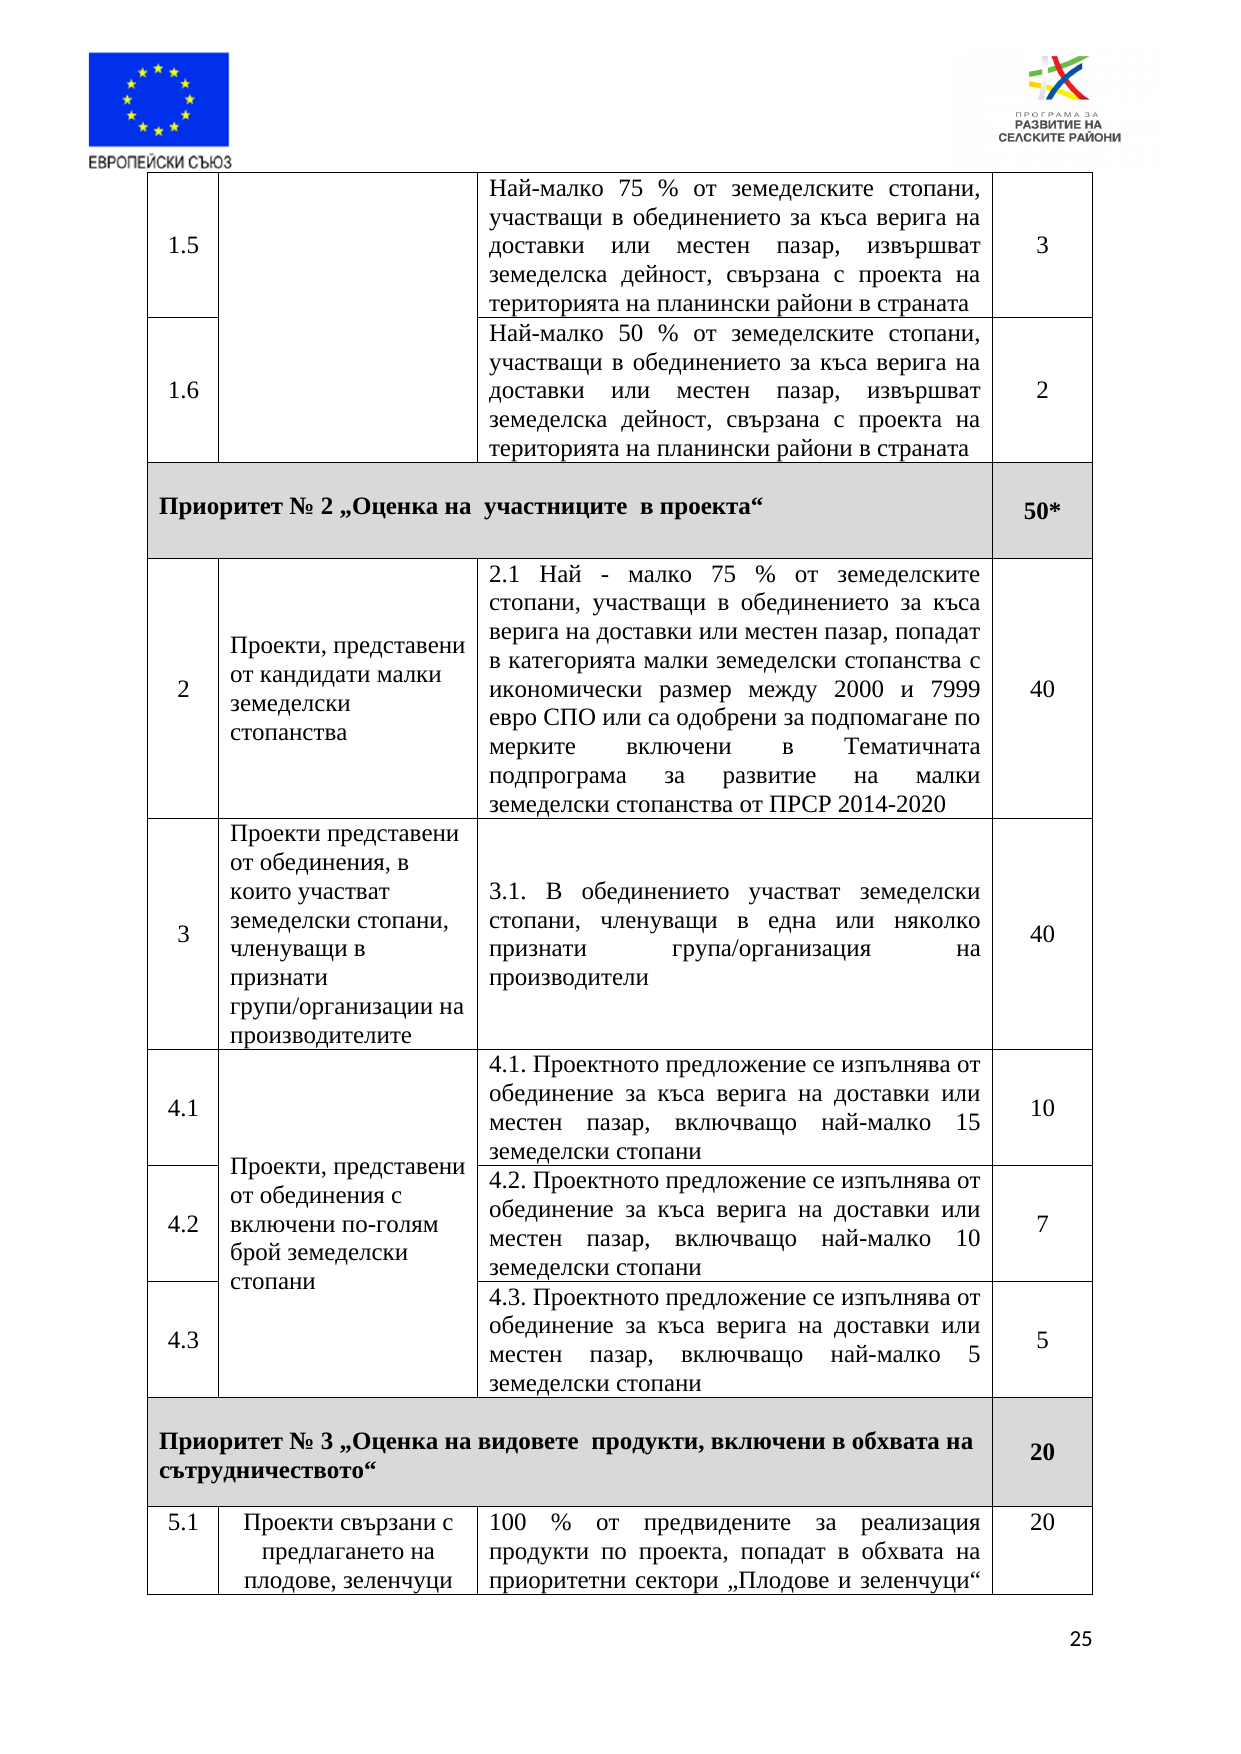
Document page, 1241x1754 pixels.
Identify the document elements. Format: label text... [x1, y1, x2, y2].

table_cell 50* [993, 463, 1092, 558]
table_cell 3.1. В обединението участват земеделски стопани, членуващи в една или няколко признати група/организация на производители [478, 819, 992, 1048]
table_cell 5.1 [148, 1507, 218, 1593]
table_cell 4.1 [148, 1050, 218, 1164]
table_cell 4.3. Проектното предложение се изпълнява от обединение за къса верига на доставки или местен пазар, включващо най-малко 5 земеделски стопани [478, 1282, 992, 1397]
table_cell 20 [993, 1507, 1092, 1593]
table_cell Проекти, представени от обединения с включени по-голям брой земеделски стопани [219, 1050, 477, 1397]
table_cell 10 [993, 1050, 1092, 1164]
table_cell Проекти свързани с предлагането на плодове, зеленчуци и/или животински продукти, включително преработени продукти от тях. [219, 1507, 477, 1593]
table_cell Най-малко 75 % от земеделските стопани, участващи в обединението за къса верига на доставки или местен пазар, извършват земеделска дейност, свързана с проекта на територията на планински райони в страната [478, 173, 992, 317]
table_cell 4.2. Проектното предложение се изпълнява от обединение за къса верига на доставки или местен пазар, включващо най-малко 10 земеделски стопани [478, 1166, 992, 1281]
table_cell 1.5 [148, 173, 218, 317]
table_cell Най-малко 50 % от земеделските стопани, участващи в обединението за къса верига на доставки или местен пазар, извършват земеделска дейност, свързана с проекта на територията на планински райони в страната [478, 318, 992, 462]
table_cell 100 % от предвидените за реализация продукти по проекта, попадат в обхвата на приоритетни сектори „Плодове и зеленчуци“ и/или „Животновъдство“ [478, 1507, 992, 1593]
table_cell 1.6 [148, 318, 218, 462]
table_cell 2.1 Най - малко 75 % от земеделските стопани, участващи в обединението за къса верига на доставки или местен пазар, попадат в категорията малки земеделски стопанства с икономически размер между 2000 и 7999 евро СПО или са одобрени за подпомагане по мерките включени в Тематичната подпрограма за развитие на малки земеделски стопанства от ПРСР 2014-2020 [478, 559, 992, 817]
table_cell 2 [148, 559, 218, 817]
table_cell Приоритет № 2 „Оценка на участниците в проекта“ [148, 463, 992, 558]
table_cell 5 [993, 1282, 1092, 1397]
table_cell 40 [993, 559, 1092, 817]
table_cell Приоритет № 3 „Оценка на видовете продукти, включени в обхвата на сътрудничеството“ [148, 1398, 992, 1506]
table_cell 20 [993, 1398, 1092, 1506]
table_cell 4.1. Проектното предложение се изпълнява от обединение за къса верига на доставки или местен пазар, включващо най-малко 15 земеделски стопани [478, 1050, 992, 1164]
table_cell 7 [993, 1166, 1092, 1281]
table_cell Проекти представени от обединения, в които участват земеделски стопани, членуващи в признати групи/организации на производителите [219, 819, 477, 1048]
picture [88, 52, 233, 172]
picture [951, 44, 1167, 172]
table_cell Проекти, представени от кандидати малки земеделски стопанства [219, 559, 477, 817]
table_cell 3 [148, 819, 218, 1048]
table_cell 2 [993, 318, 1092, 462]
table_cell 40 [993, 819, 1092, 1048]
table_cell 4.2 [148, 1166, 218, 1281]
table_cell 3 [993, 173, 1092, 317]
table_cell 4.3 [148, 1282, 218, 1397]
